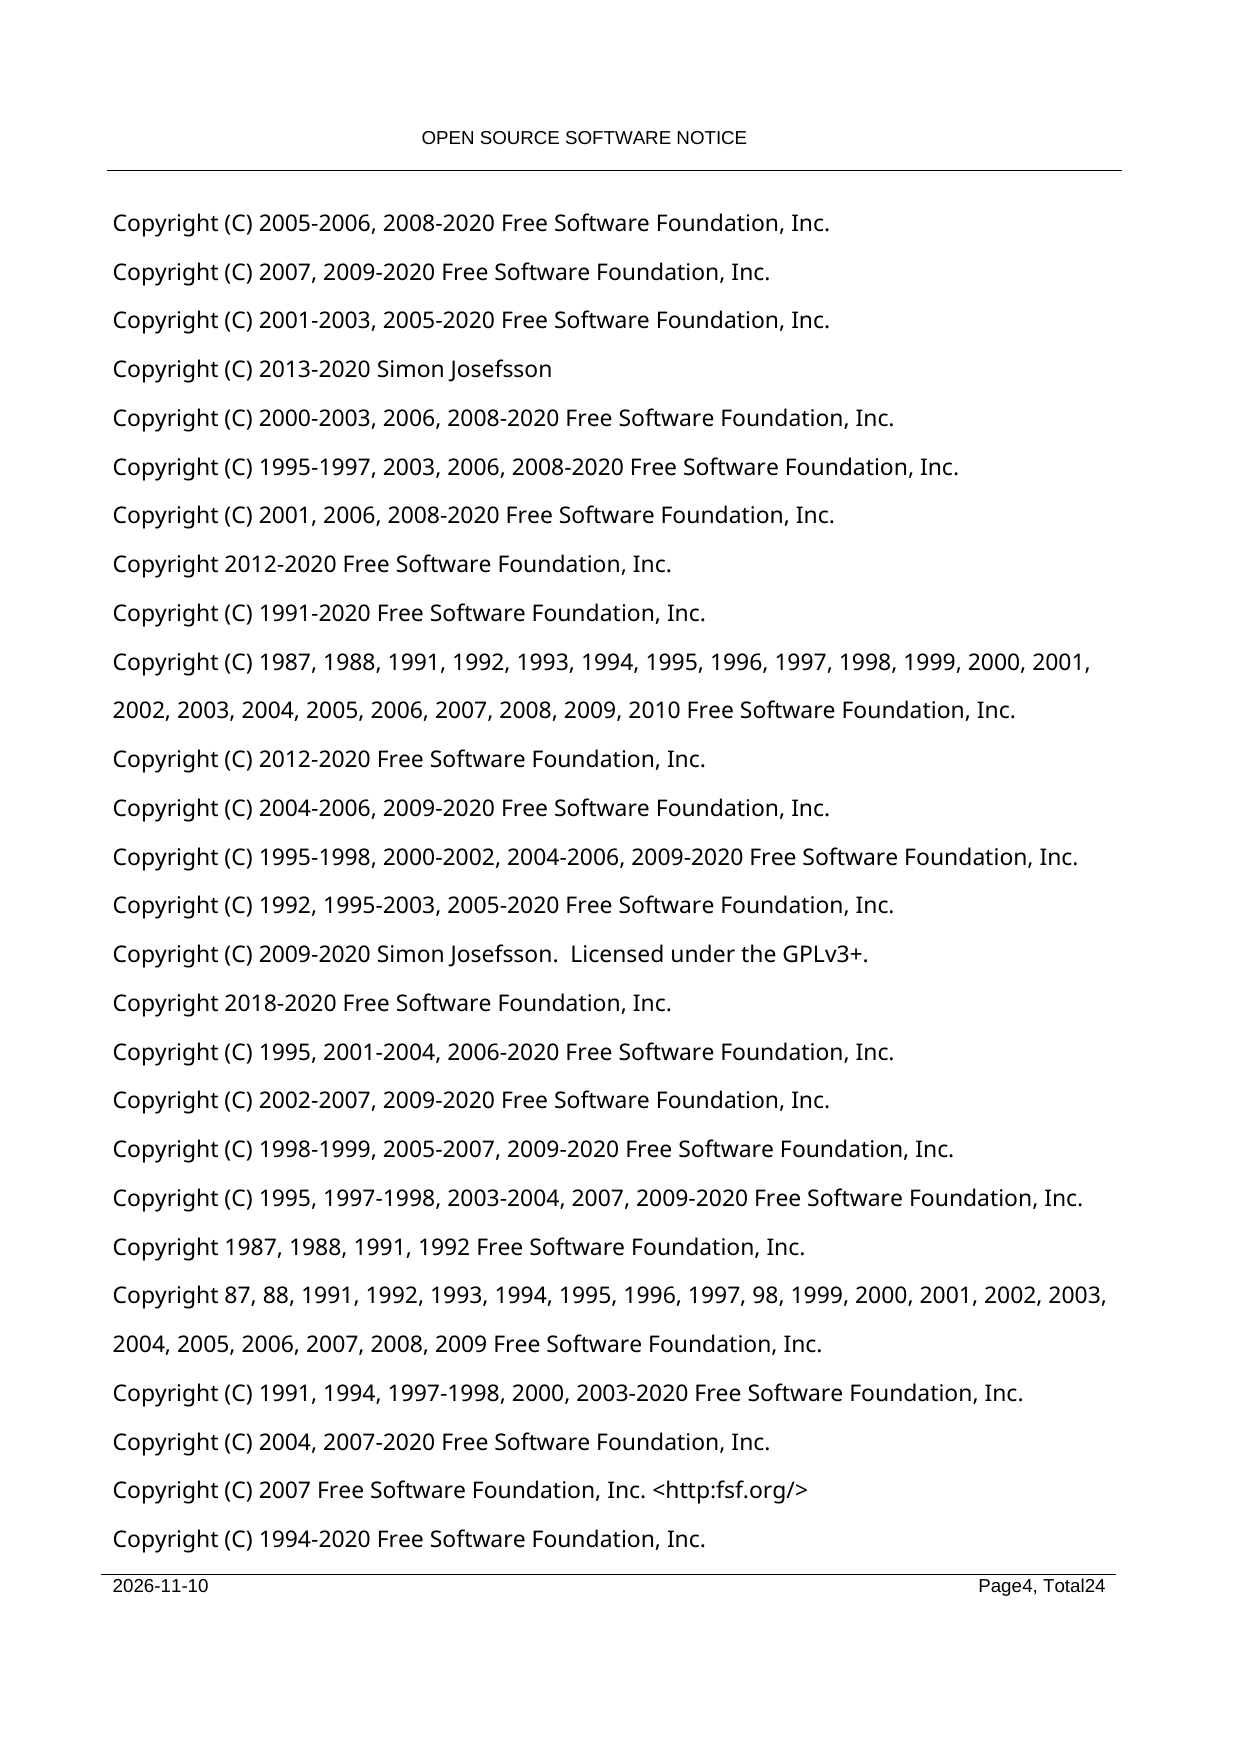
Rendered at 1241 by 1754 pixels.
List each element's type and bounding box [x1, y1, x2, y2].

text [112, 206, 1128, 1555]
